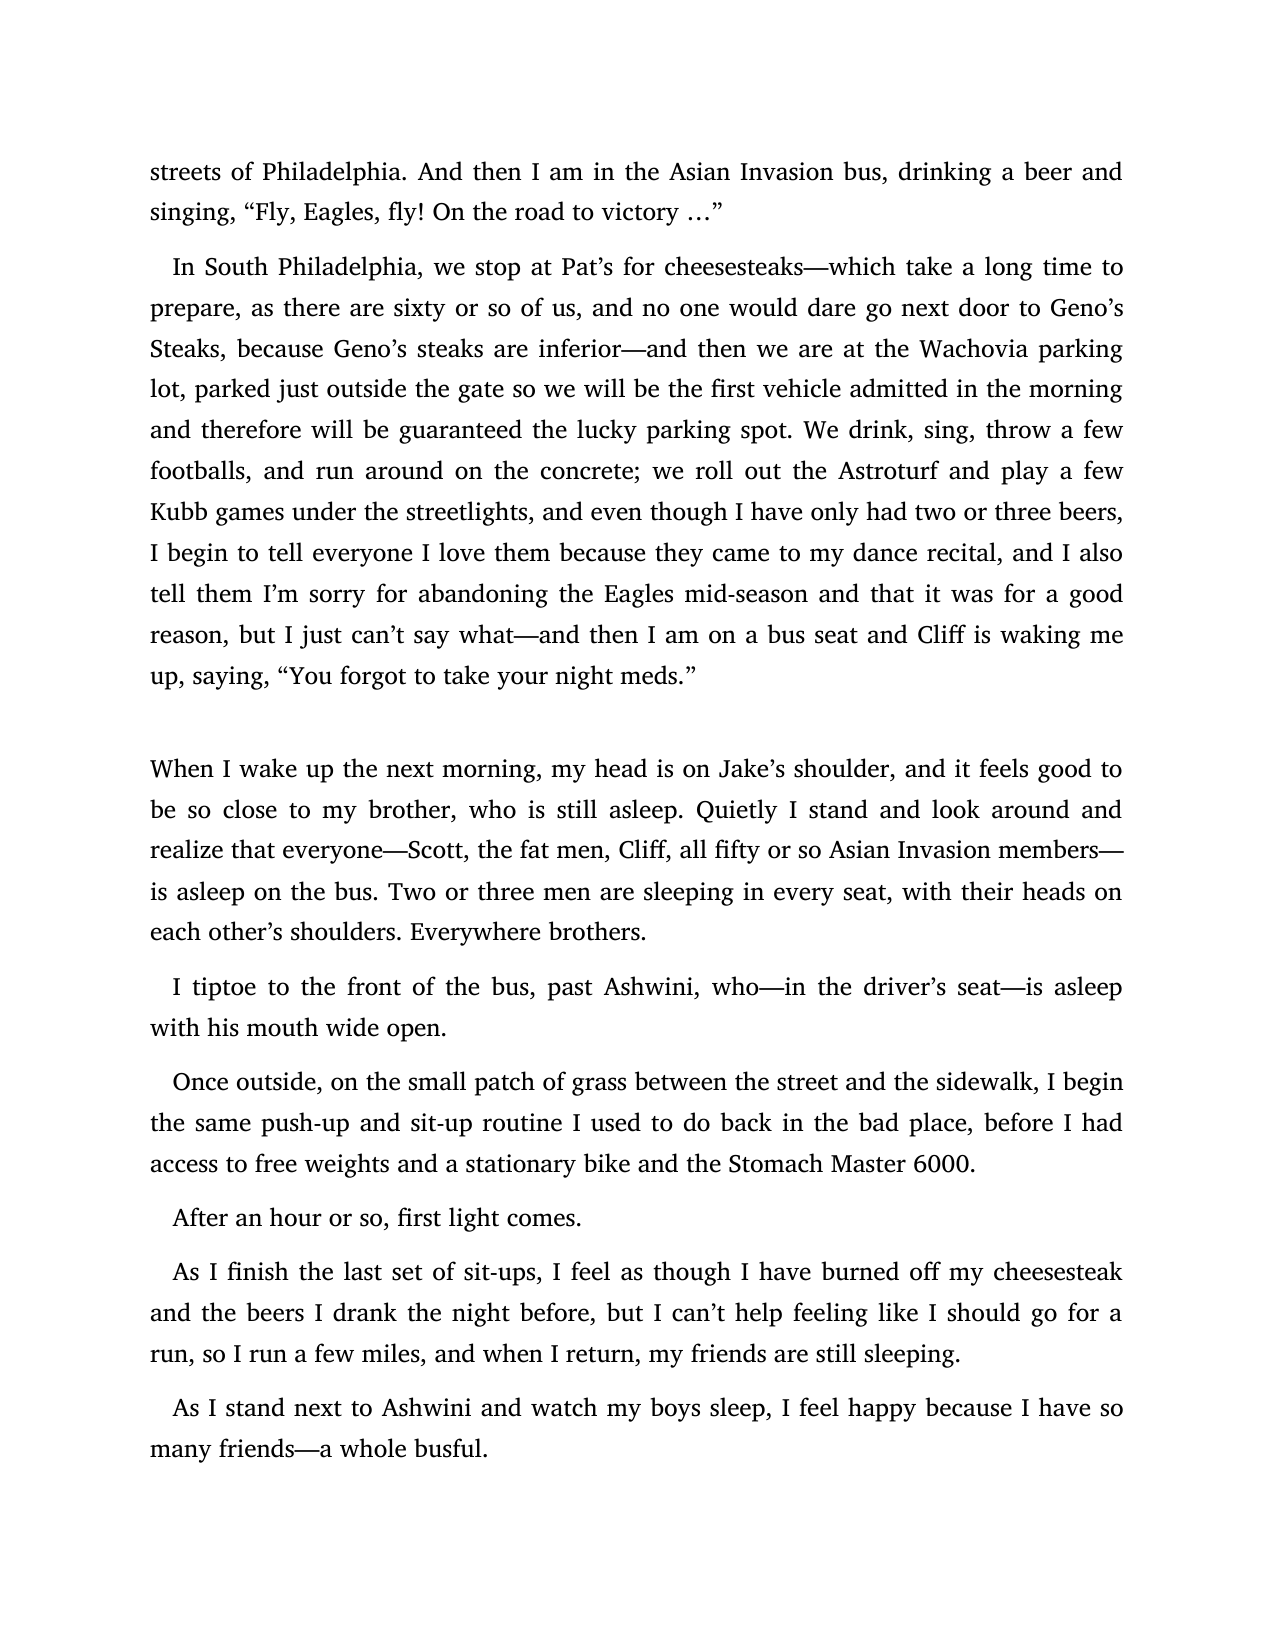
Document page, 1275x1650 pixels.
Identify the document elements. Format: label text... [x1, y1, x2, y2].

text Once outside, on the small patch of grass between the street and the sidewalk, I begin the same push-up and sit-up routine I used to do back in the bad place, before I had access to free weights and a stationary bike and the Stomach Master 6000. [150, 1060, 1125, 1183]
text When I wake up the next morning, my head is on Jake’s shoulder, and it feels good to be so close to my brother, who is still asleep. Quietly I stand and look around and realize that everyone—Scott, the fat men, Cliff, all fifty or so Asian Invasion members—is asleep on the bus. Two or three men are sleeping in every seat, with their heads on each other’s shoulders. Everywhere brothers. [150, 747, 1125, 952]
text As I finish the last set of sit-ups, I feel as though I have burned off my cheesesteak and the beers I drank the night before, but I can’t help feeling like I should go for a run, so I run a few miles, and when I return, my friends are still sleeping. [150, 1251, 1125, 1374]
text In South Philadelphia, we stop at Pat’s for cheesesteaks—which take a long time to prepare, as there are sixty or so of us, and no one would dare go next door to Geno’s Steaks, because Geno’s steaks are inferior—and then we are at the Wachovia parking lot, parked just outside the gate so we will be the first vehicle admitted in the morning and therefore will be guaranteed the lucky parking spot. We drink, sing, throw a few footballs, and run around on the concrete; we roll out the Astroturf and play a few Kubb games under the streetlights, and even though I have only had two or three beers, I begin to tell everyone I love them because they came to my dance recital, and I also tell them I’m sorry for abandoning the Eagles mid-season and that it was for a good reason, but I just can’t say what—and then I am on a bus seat and Cliff is waking me up, saying, “You forgot to take your night meds.” [150, 245, 1125, 696]
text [150, 150, 1125, 232]
text As I stand next to Ashwini and watch my boys sleep, I feel happy because I have so many friends—a whole busful. [150, 1387, 1125, 1469]
text I tiptoe to the front of the bus, past Ashwini, who—in the driver’s seat—is asleep with his mouth wide open. [150, 965, 1125, 1047]
text After an hour or so, first light comes. [150, 1197, 1125, 1237]
